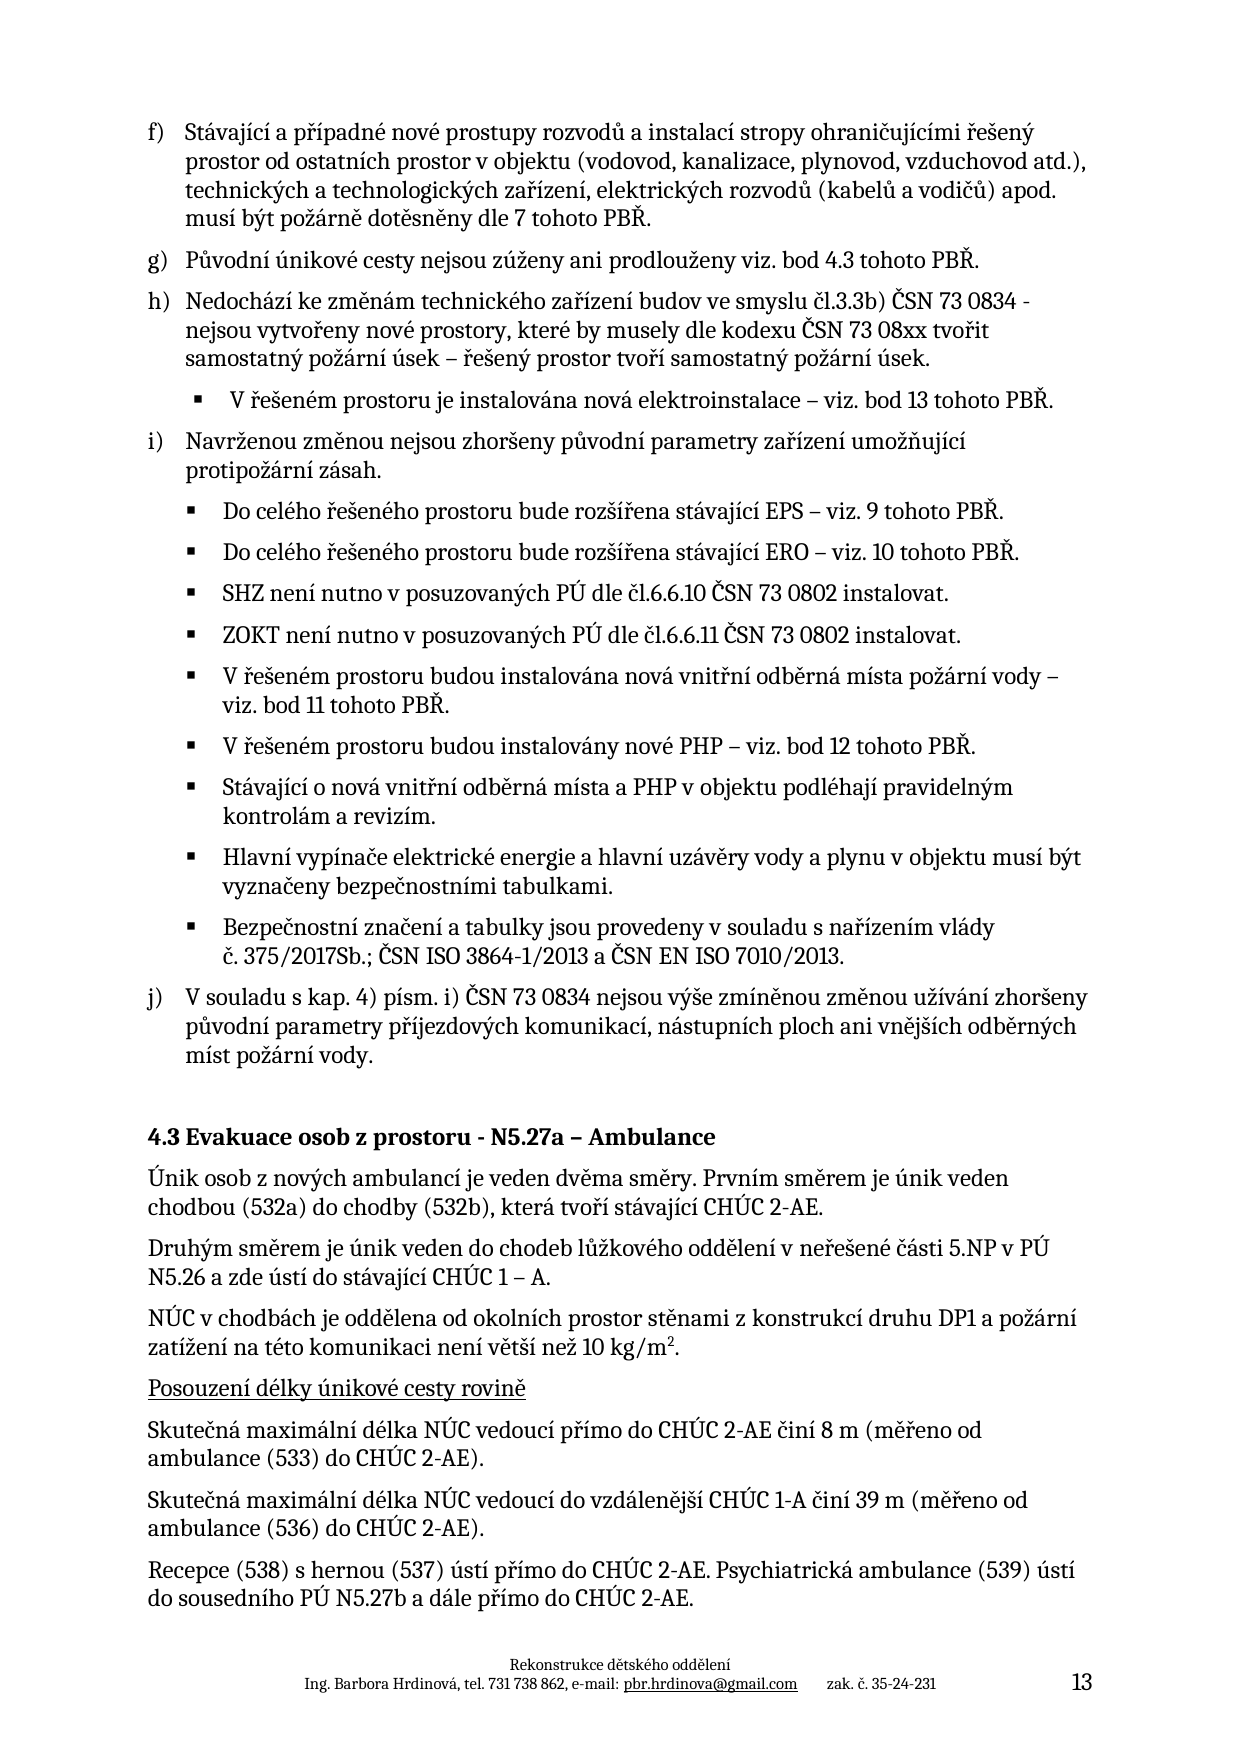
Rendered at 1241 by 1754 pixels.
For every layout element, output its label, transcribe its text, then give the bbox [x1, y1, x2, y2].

subtitle 4.3 Evakuace osob z prostoru - N5.27a – Ambulance [148, 1123, 1092, 1152]
text Posouzení délky únikové cesty rovině [148, 1374, 1092, 1403]
list Stávající o nová vnitřní odběrná místa a PHP v objektu podléhají pravidelným kontrolám a revizím. [185, 773, 1092, 831]
list V řešeném prostoru budou instalována nová vnitřní odběrná místa požární vody – viz. bod 11 tohoto PBŘ. [185, 662, 1092, 719]
list Původní únikové cesty nejsou zúženy ani prodlouženy viz. bod 4.3 tohoto PBŘ. [148, 246, 1092, 274]
text Skutečná maximální délka NÚC vedoucí do vzdálenější CHÚC 1-A činí 39 m (měřeno od ambulance (536) do CHÚC 2-AE). [148, 1486, 1092, 1543]
list Do celého řešeného prostoru bude rozšířena stávající EPS – viz. 9 tohoto PBŘ. [185, 497, 1092, 526]
list ZOKT není nutno v posuzovaných PÚ dle čl.6.6.11 ČSN 73 0802 instalovat. [185, 621, 1092, 649]
list V řešeném prostoru je instalována nová elektroinstalace – viz. bod 13 tohoto PBŘ. [192, 386, 1092, 414]
list Bezpečnostní značení a tabulky jsou provedeny v souladu s nařízením vlády č. 375/2017Sb.; ČSN ISO 3864-1/2013 a ČSN EN ISO 7010/2013. [185, 913, 1092, 971]
list Do celého řešeného prostoru bude rozšířena stávající ERO – viz. 10 tohoto PBŘ. [185, 538, 1092, 567]
text Skutečná maximální délka NÚC vedoucí přímo do CHÚC 2-AE činí 8 m (měřeno od ambulance (533) do CHÚC 2-AE). [148, 1416, 1092, 1473]
list V souladu s kap. 4) písm. i) ČSN 73 0834 nejsou výše zmíněnou změnou užívání zhoršeny původní parametry příjezdových komunikací, nástupních ploch ani vnějších odběrných míst požární vody. [148, 983, 1092, 1069]
text NÚC v chodbách je oddělena od okolních prostor stěnami z konstrukcí druhu DP1 a požární zatížení na této komunikaci není větší než 10 kg/m2. [148, 1304, 1092, 1362]
text Druhým směrem je únik veden do chodeb lůžkového oddělení v neřešené části 5.NP v PÚ N5.26 a zde ústí do stávající CHÚC 1 – A. [148, 1234, 1092, 1292]
text Únik osob z nových ambulancí je veden dvěma směry. Prvním směrem je únik veden chodbou (532a) do chodby (532b), která tvoří stávající CHÚC 2-AE. [148, 1164, 1092, 1222]
list Nedochází ke změnám technického zařízení budov ve smyslu čl.3.3b) ČSN 73 0834 - nejsou vytvořeny nové prostory, které by musely dle kodexu ČSN 73 08xx tvořit samostatný požární úsek – řešený prostor tvoří samostatný požární úsek. [148, 287, 1092, 373]
list Hlavní vypínače elektrické energie a hlavní uzávěry vody a plynu v objektu musí být vyznačeny bezpečnostními tabulkami. [185, 843, 1092, 901]
list SHZ není nutno v posuzovaných PÚ dle čl.6.6.10 ČSN 73 0802 instalovat. [185, 579, 1092, 608]
text Recepce (538) s hernou (537) ústí přímo do CHÚC 2-AE. Psychiatrická ambulance (539) ústí do sousedního PÚ N5.27b a dále přímo do CHÚC 2-AE. [148, 1556, 1092, 1613]
list V řešeném prostoru budou instalovány nové PHP – viz. bod 12 tohoto PBŘ. [185, 732, 1092, 761]
list Stávající a případné nové prostupy rozvodů a instalací stropy ohraničujícími řešený prostor od ostatních prostor v objektu (vodovod, kanalizace, plynovod, vzduchovod atd.), technických a technologických zařízení, elektrických rozvodů (kabelů a vodičů) apod. musí být požárně dotěsněny dle 7 tohoto PBŘ. [148, 118, 1092, 233]
list Navrženou změnou nejsou zhoršeny původní parametry zařízení umožňující protipožární zásah. [148, 427, 1092, 484]
